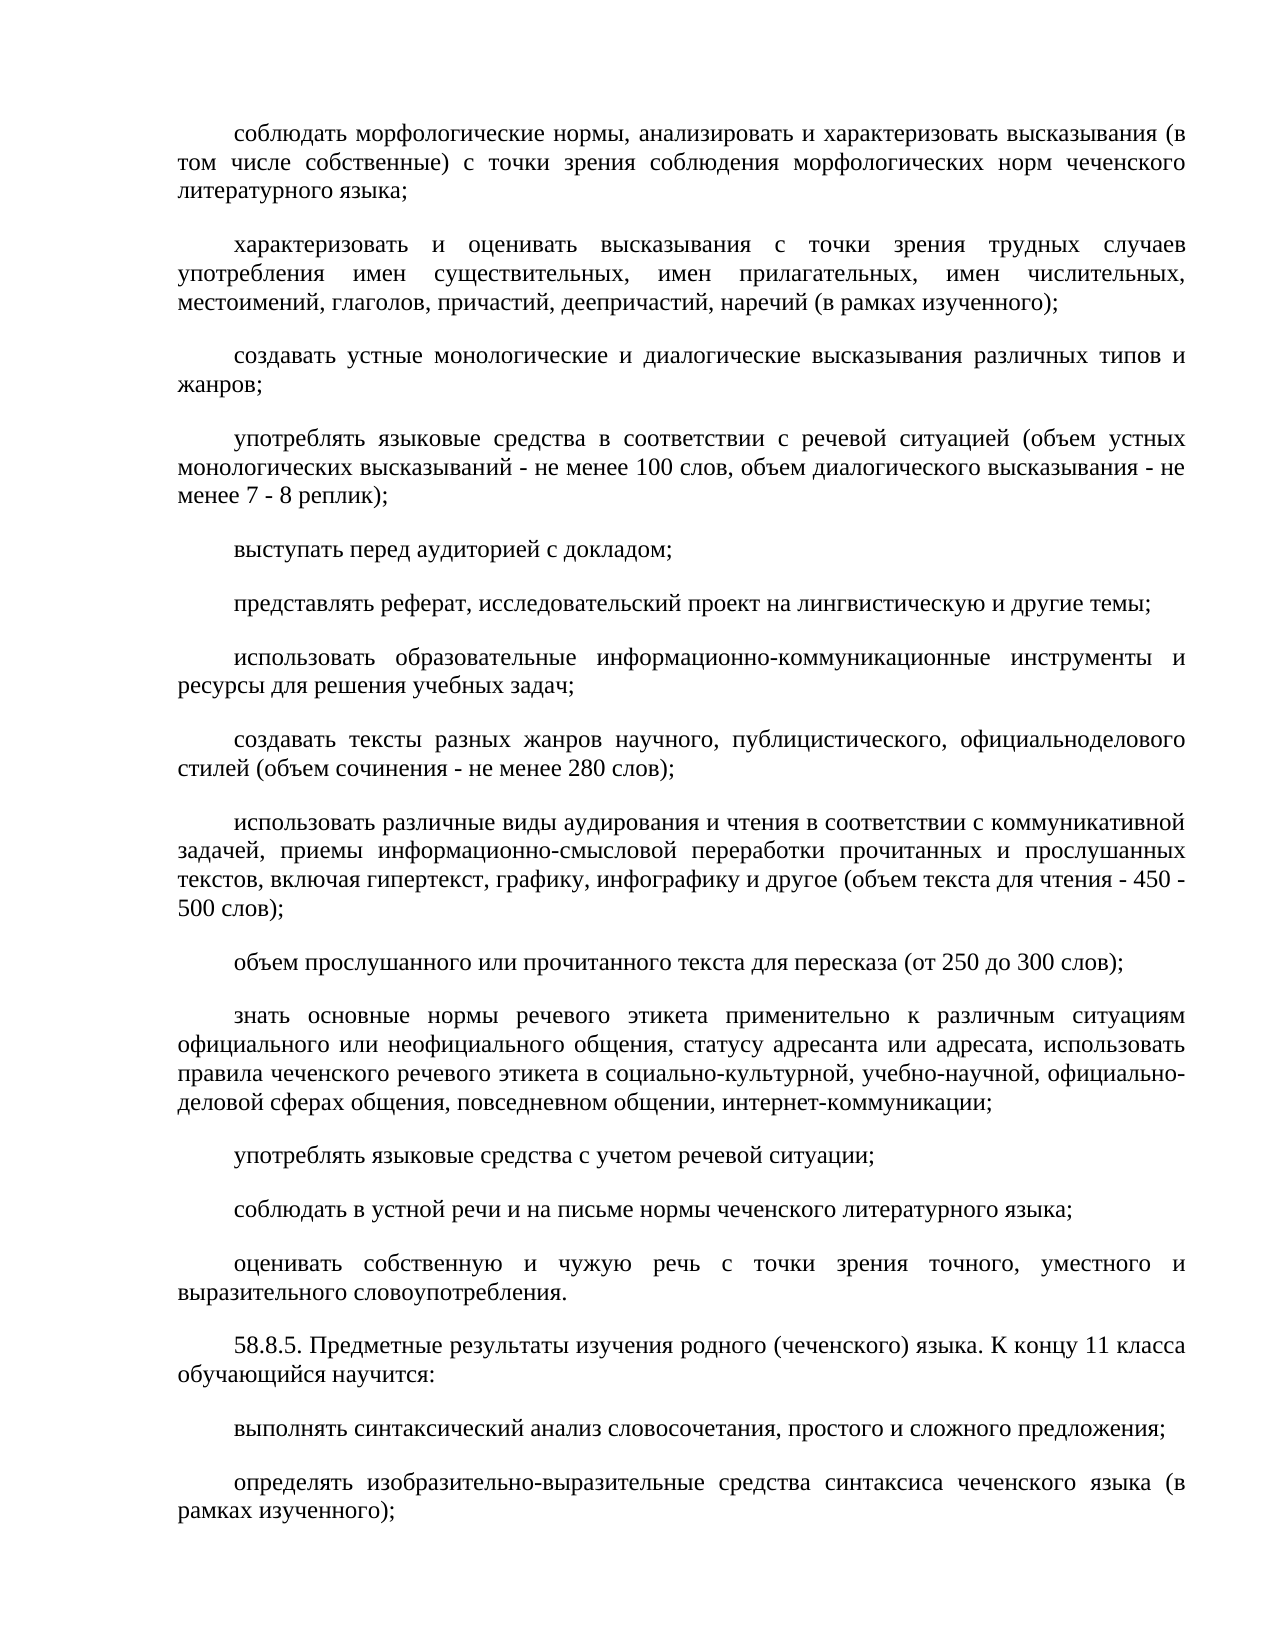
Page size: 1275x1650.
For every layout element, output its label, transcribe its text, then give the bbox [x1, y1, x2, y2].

text использовать различные виды аудирования и чтения в соответствии с коммуникативной задачей, приемы информационно-смысловой переработки прочитанных и прослушанных текстов, включая гипертекст, графику, инфографику и другое (объем текста для чтения - 450 - 500 слов); [177, 807, 1186, 922]
text характеризовать и оценивать высказывания с точки зрения трудных случаев употребления имен существительных, имен прилагательных, имен числительных, местоимений, глаголов, причастий, деепричастий, наречий (в рамках изученного); [177, 229, 1186, 316]
text знать основные нормы речевого этикета применительно к различным ситуациям официального или неофициального общения, статусу адресанта или адресата, использовать правила чеченского речевого этикета в социально-культурной, учебно-научной, официально-деловой сферах общения, повседневном общении, интернет-коммуникации; [177, 1001, 1186, 1116]
text выступать перед аудиторией с докладом; [177, 534, 1186, 563]
text употреблять языковые средства с учетом речевой ситуации; [177, 1141, 1186, 1169]
text использовать образовательные информационно-коммуникационные инструменты и ресурсы для решения учебных задач; [177, 642, 1186, 699]
text оценивать собственную и чужую речь с точки зрения точного, уместного и выразительного словоупотребления. [177, 1248, 1186, 1306]
text представлять реферат, исследовательский проект на лингвистическую и другие темы; [177, 588, 1186, 617]
text соблюдать в устной речи и на письме нормы чеченского литературного языка; [177, 1194, 1186, 1223]
text 58.8.5. Предметные результаты изучения родного (чеченского) языка. К концу 11 класса обучающийся научится: [177, 1331, 1186, 1388]
text определять изобразительно-выразительные средства синтаксиса чеченского языка (в рамках изученного); [177, 1467, 1186, 1524]
text создавать устные монологические и диалогические высказывания различных типов и жанров; [177, 341, 1186, 398]
text выполнять синтаксический анализ словосочетания, простого и сложного предложения; [177, 1413, 1186, 1442]
text создавать тексты разных жанров научного, публицистического, официальноделового стилей (объем сочинения - не менее 280 слов); [177, 724, 1186, 782]
text употреблять языковые средства в соответствии с речевой ситуацией (объем устных монологических высказываний - не менее 100 слов, объем диалогического высказывания - не менее 7 - 8 реплик); [177, 423, 1186, 509]
text соблюдать морфологические нормы, анализировать и характеризовать высказывания (в том числе собственные) с точки зрения соблюдения морфологических норм чеченского литературного языка; [177, 118, 1186, 204]
text объем прослушанного или прочитанного текста для пересказа (от 250 до 300 слов); [177, 947, 1186, 976]
